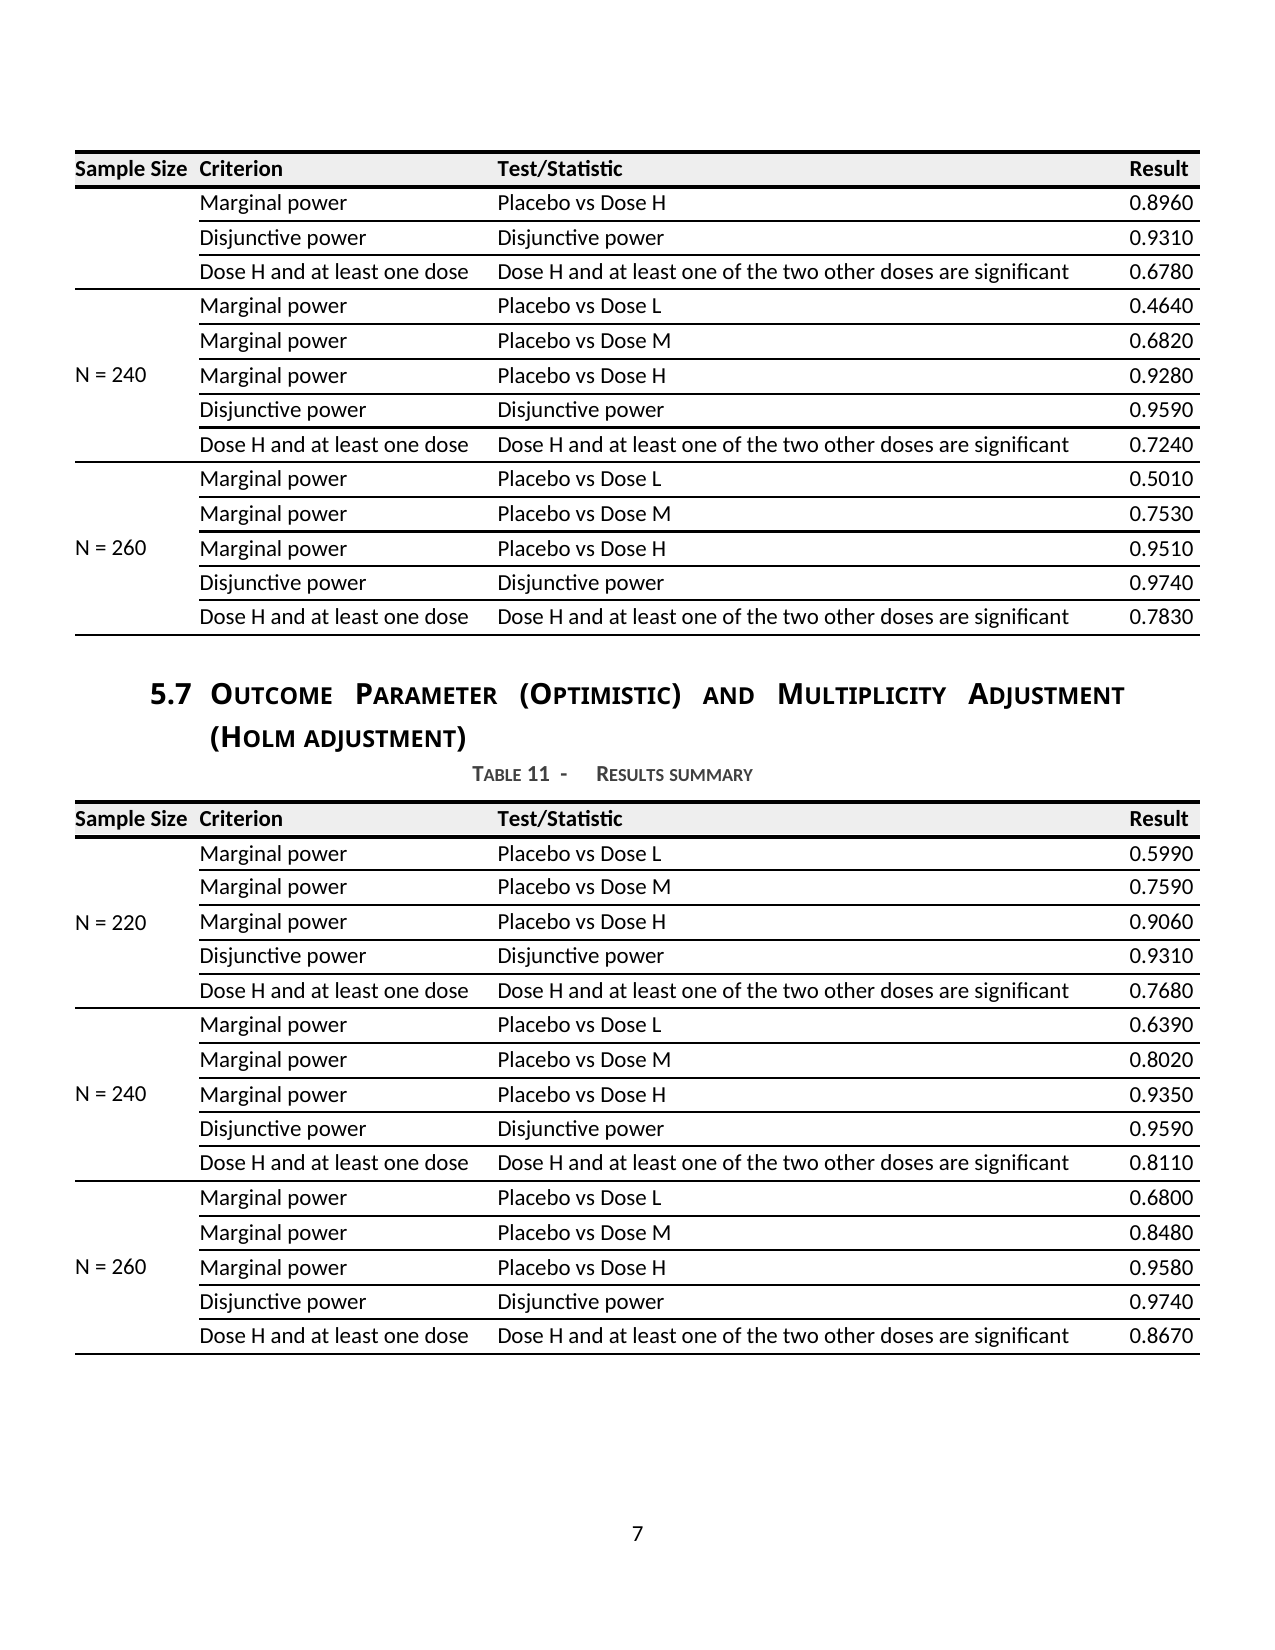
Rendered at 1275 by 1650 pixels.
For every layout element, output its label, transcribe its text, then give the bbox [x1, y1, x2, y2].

table_cell Disjunctive power [497, 395, 1129, 426]
table_cell Disjunctive power [199, 1286, 497, 1318]
table_cell Placebo vs Dose H [497, 1251, 1129, 1284]
table_cell Marginal power [199, 906, 497, 938]
table_cell N = 260 [75, 463, 199, 634]
table_cell Marginal power [199, 498, 497, 530]
table_cell Placebo vs Dose M [497, 498, 1129, 530]
table_cell 0.9740 [1129, 567, 1200, 599]
table_cell 0.5990 [1129, 839, 1200, 869]
table_cell Marginal power [199, 1079, 497, 1111]
table_cell Dose H and at least one dose [199, 601, 497, 634]
table_cell Marginal power [199, 325, 497, 358]
table_cell Placebo vs Dose M [497, 1044, 1129, 1077]
table_cell 0.8960 [1129, 189, 1200, 220]
table_cell Marginal power [199, 533, 497, 565]
table_cell N = 240 [75, 290, 199, 461]
table_cell Placebo vs Dose H [497, 906, 1129, 938]
table_cell 0.9350 [1129, 1079, 1200, 1111]
table_cell N = 240 [75, 1009, 199, 1180]
table_cell 0.6820 [1129, 325, 1200, 358]
table_cell Disjunctive power [199, 1113, 497, 1145]
table_cell Marginal power [199, 1251, 497, 1284]
table_header Criterion [199, 154, 497, 185]
table_cell Dose H and at least one dose [199, 256, 497, 288]
table_cell Dose H and at least one of the two other doses are significant [497, 429, 1129, 461]
table_cell Placebo vs Dose H [497, 1079, 1129, 1111]
table_header Result [1129, 154, 1200, 185]
table_cell Disjunctive power [199, 395, 497, 426]
table_cell 0.6390 [1129, 1009, 1200, 1042]
table_cell Disjunctive power [497, 567, 1129, 599]
table_cell Disjunctive power [497, 1286, 1129, 1318]
table_cell Placebo vs Dose M [497, 871, 1129, 904]
table_cell Dose H and at least one dose [199, 429, 497, 461]
table_cell 0.7590 [1129, 871, 1200, 904]
table_cell Disjunctive power [497, 222, 1129, 254]
table_cell 0.9310 [1129, 222, 1200, 254]
table_cell 0.4640 [1129, 290, 1200, 323]
table_cell N = 220 [75, 839, 199, 1007]
table_cell Placebo vs Dose M [497, 325, 1129, 358]
table_cell Dose H and at least one of the two other doses are significant [497, 256, 1129, 288]
table_header Test/Statistic [497, 154, 1129, 185]
table_cell N = 260 [75, 1182, 199, 1353]
table_cell Placebo vs Dose H [497, 360, 1129, 392]
table_cell Dose H and at least one of the two other doses are significant [497, 601, 1129, 634]
table_cell Disjunctive power [497, 1113, 1129, 1145]
table_header Test/Statistic [497, 804, 1129, 834]
table_cell Dose H and at least one of the two other doses are significant [497, 1147, 1129, 1180]
table_cell 0.9280 [1129, 360, 1200, 392]
table_cell Marginal power [199, 360, 497, 392]
table_cell 0.8480 [1129, 1217, 1200, 1249]
table_cell 0.7680 [1129, 975, 1200, 1007]
table_cell Dose H and at least one of the two other doses are significant [497, 1320, 1129, 1353]
table_cell Disjunctive power [497, 941, 1129, 972]
table_cell Placebo vs Dose L [497, 463, 1129, 496]
table_header Result [1129, 804, 1200, 834]
table_cell 0.8110 [1129, 1147, 1200, 1180]
table_cell Placebo vs Dose H [497, 533, 1129, 565]
table_cell Dose H and at least one dose [199, 1320, 497, 1353]
text Results summary [150, 759, 1125, 787]
table_cell Disjunctive power [199, 222, 497, 254]
table_cell Dose H and at least one dose [199, 1147, 497, 1180]
table_cell Placebo vs Dose H [497, 189, 1129, 220]
table_cell Disjunctive power [199, 941, 497, 972]
table_header Sample Size [75, 804, 199, 834]
table_cell Marginal power [199, 189, 497, 220]
table_cell 0.8020 [1129, 1044, 1200, 1077]
table_cell Marginal power [199, 1182, 497, 1214]
table_cell 0.8670 [1129, 1320, 1200, 1353]
table_header Sample Size [75, 154, 199, 185]
table_cell Placebo vs Dose L [497, 290, 1129, 323]
table_cell Dose H and at least one dose [199, 975, 497, 1007]
table_cell 0.9590 [1129, 395, 1200, 426]
table_cell Marginal power [199, 1217, 497, 1249]
table_cell Marginal power [199, 463, 497, 496]
table_cell Marginal power [199, 290, 497, 323]
table_cell Placebo vs Dose L [497, 1009, 1129, 1042]
table_cell 0.9510 [1129, 533, 1200, 565]
table_cell Marginal power [199, 871, 497, 904]
table_cell 0.6780 [1129, 256, 1200, 288]
table_cell 0.5010 [1129, 463, 1200, 496]
table_cell Placebo vs Dose M [497, 1217, 1129, 1249]
table_cell 0.9060 [1129, 906, 1200, 938]
table_header Criterion [199, 804, 497, 834]
subtitle Outcome Parameter (Optimistic) and Multiplicity Adjustment (Holm adjustment) [150, 673, 1125, 756]
table_cell Marginal power [199, 1044, 497, 1077]
table_cell Dose H and at least one of the two other doses are significant [497, 975, 1129, 1007]
table_cell 0.7240 [1129, 429, 1200, 461]
table_cell 0.9590 [1129, 1113, 1200, 1145]
table_cell 0.6800 [1129, 1182, 1200, 1214]
table_cell 0.7530 [1129, 498, 1200, 530]
table_cell Marginal power [199, 839, 497, 869]
table_cell Disjunctive power [199, 567, 497, 599]
table_cell 0.9580 [1129, 1251, 1200, 1284]
table_cell 0.9310 [1129, 941, 1200, 972]
table_cell Placebo vs Dose L [497, 1182, 1129, 1214]
table_cell Placebo vs Dose L [497, 839, 1129, 869]
table_cell 0.9740 [1129, 1286, 1200, 1318]
table_cell Marginal power [199, 1009, 497, 1042]
table_cell 0.7830 [1129, 601, 1200, 634]
